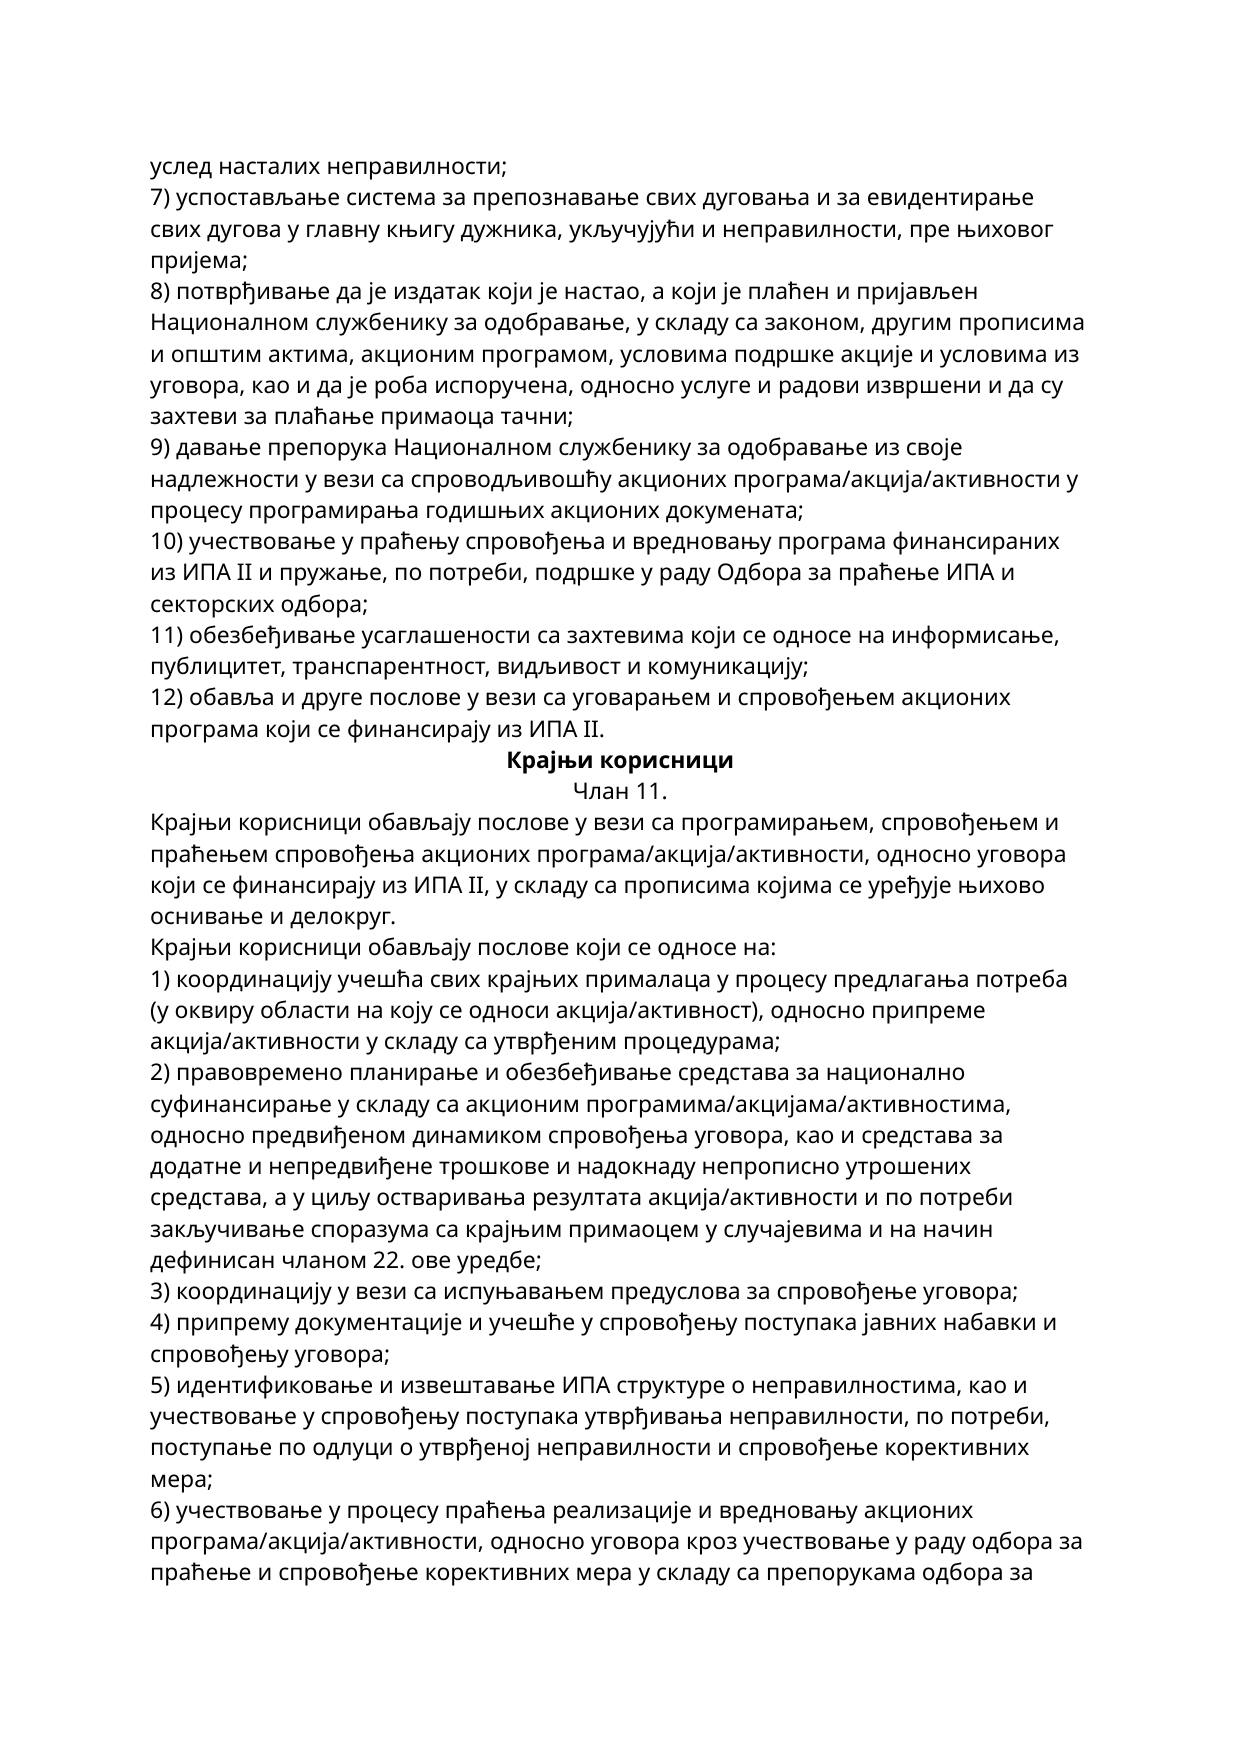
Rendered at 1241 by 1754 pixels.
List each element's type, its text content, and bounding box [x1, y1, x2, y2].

text 12) обавља и друге послове у вези са уговарањем и спровођењем акционих програма који се финансирају из ИПА II. [150, 775, 1090, 837]
text Крајњи корисници [150, 837, 1090, 869]
text 10) учествовање у праћењу спровођења и вредновању програма финансираних из ИПА II и пружање, по потреби, подршке у раду Одбора за праћење ИПА и секторских одбора; [150, 619, 1090, 712]
text 11) обезбеђивање усаглашености са захтевима који се односе на информисање, публицитет, транспарентност, видљивост и комуникацију; [150, 712, 1090, 775]
text 3) координацију у вези са испуњавањем предуслова за спровођење уговора; [150, 1369, 1090, 1400]
text 6) идентификовање и извештавање Националног службеника за одобравање о неправилностима, спровођење и праћење спровођења корективних мера и повраћај средстава од стране уговарача, крајњих корисника и крајњих прималаца услед насталих неправилности; [150, 150, 1090, 275]
text Крајњи корисници обављају послове који се односе на: [150, 1025, 1090, 1056]
text 8) потврђивање да је издатак који је настао, а који је плаћен и пријављен Националном службенику за одобравање, у складу са законом, другим прописима и општим актима, акционим програмом, условима подршке акције и условима из уговора, као и да је роба испоручена, односно услуге и радови извршени и да су захтеви за плаћање примаоца тачни; [150, 369, 1090, 525]
text Крајњи корисници обављају послове у вези са програмирањем, спровођењем и праћењем спровођења акционих програма/акција/активности, односно уговора који се финансирају из ИПА II, у складу са прописима којима се уређује њихово оснивање и делокруг. [150, 900, 1090, 1025]
text 2) правовремено планирање и обезбеђивање средстава за национално суфинансирање у складу са акционим програмима/акцијама/активностима, односно предвиђеном динамиком спровођења уговора, као и средстава за додатне и непредвиђене трошкове и надокнаду непрописно утрошених средстава, а у циљу остваривања резултата акција/активности и по потреби закључивање споразума са крајњим примаоцем у случајевима и на начин дефинисан чланом 22. ове уредбе; [150, 1150, 1090, 1369]
text 7) успостављање система за препознавање свих дуговања и за евидентирање свих дугова у главну књигу дужника, укључујући и неправилности, пре њиховог пријема; [150, 275, 1090, 369]
text 5) идентификовање и извештавање ИПА структуре о неправилностима, као и учествовање у спровођењу поступака утврђивања неправилности, по потреби, поступање по одлуци о утврђеној неправилности и спровођење корективних мера; [150, 1462, 1090, 1587]
text Члан 11. [150, 869, 1090, 900]
text 9) давање препорука Националном службенику за одобравање из своје надлежности у вези са спроводљивошћу акционих програма/акција/активности у процесу програмирања годишњих акционих докумената; [150, 525, 1090, 619]
text 4) припрему документације и учешће у спровођењу поступака јавних набавки и спровођењу уговора; [150, 1400, 1090, 1462]
text 1) координацију учешћа свих крајњих прималаца у процесу предлагања потреба (у оквиру области на коју се односи акција/активност), односно припреме акција/активности у складу са утврђеним процедурама; [150, 1056, 1090, 1150]
